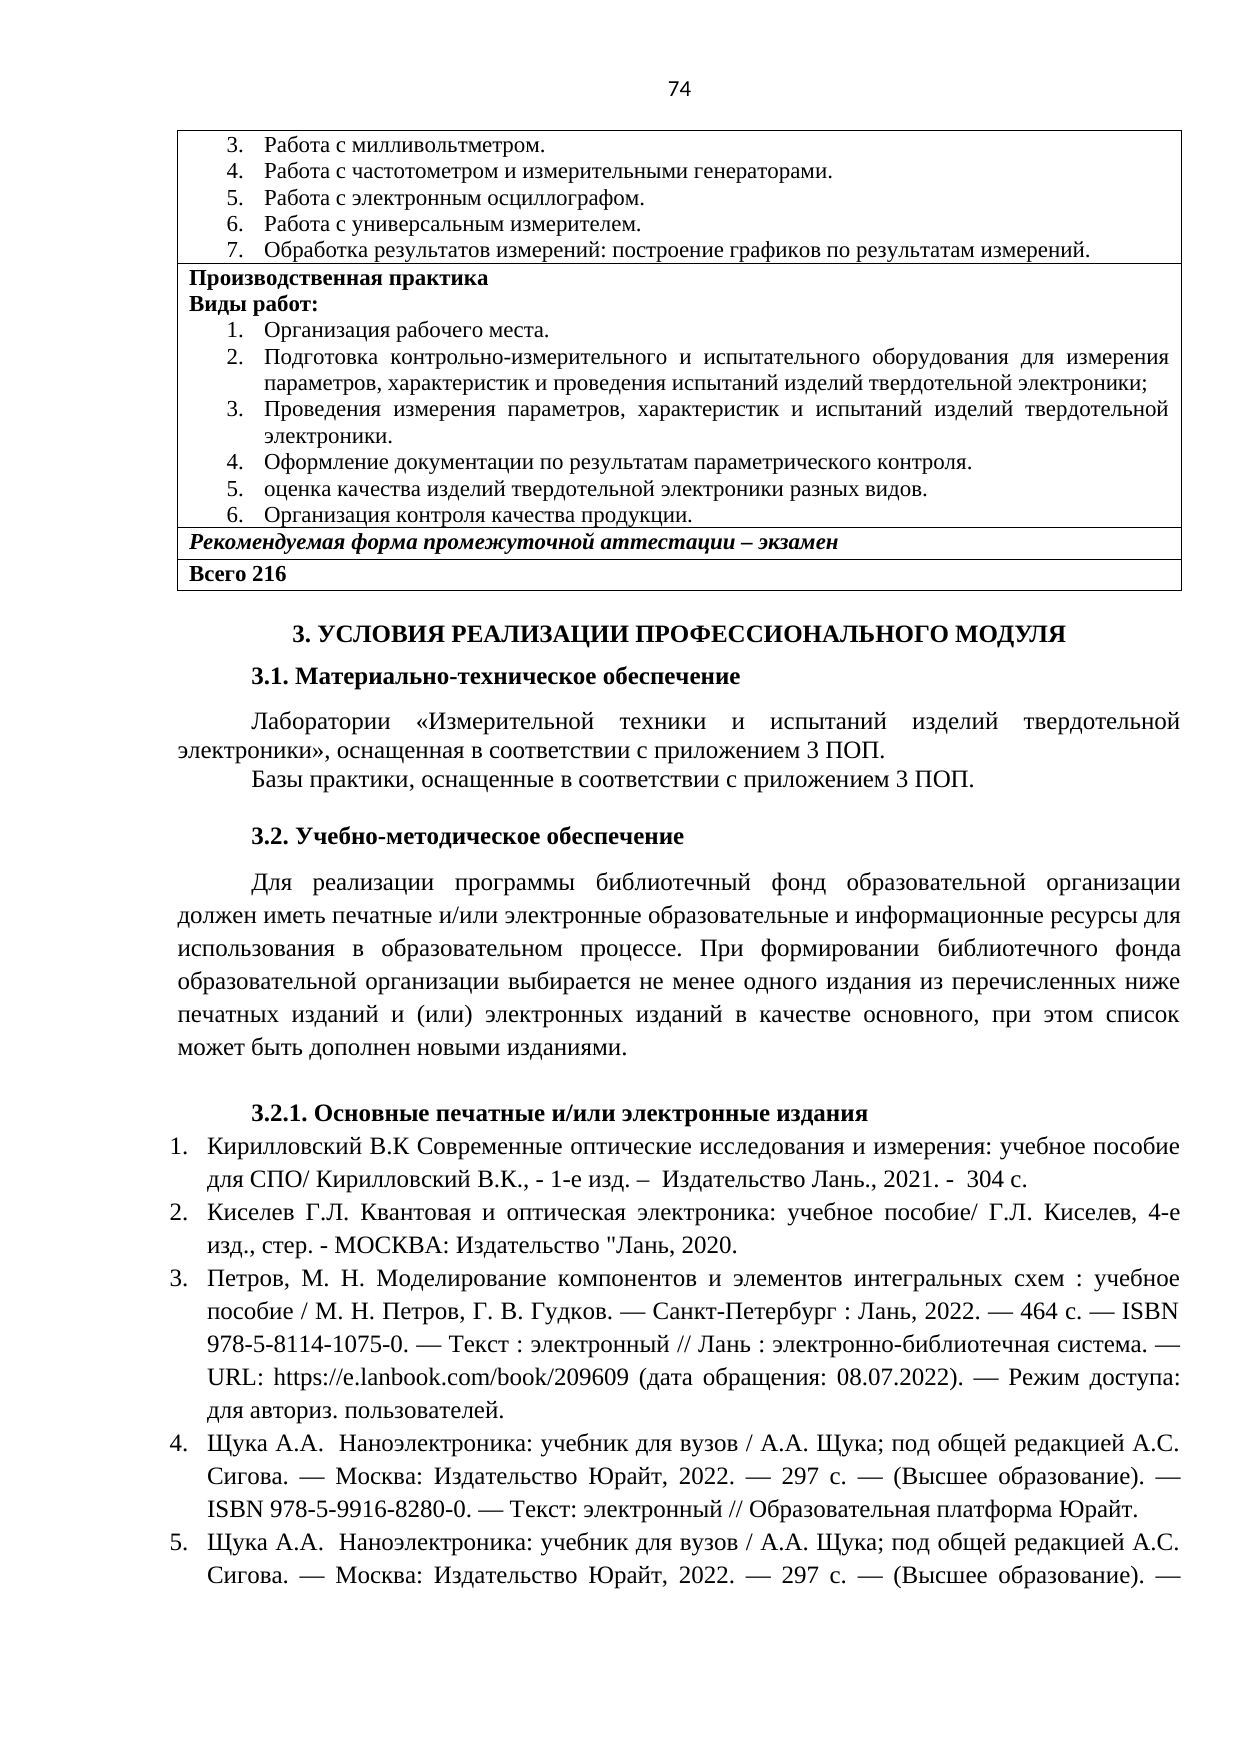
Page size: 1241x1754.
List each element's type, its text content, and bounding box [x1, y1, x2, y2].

table_cell Производственная практика Виды работ: Организация рабочего места. Подготовка контрольно-измерительного и испытательного оборудования для измерения параметров, характеристик и проведения испытаний изделий твердотельной электроники; Проведения измерения параметров, характеристик и испытаний изделий твердотельной электроники. Оформление документации по результатам параметрического контроля. оценка качества изделий твердотельной электроники разных видов. Организация контроля качества продукции. [178, 264, 1181, 527]
text 3.1. Материально-техническое обеспечение [177, 661, 1181, 689]
list Кирилловский В.К Современные оптические исследования и измерения: учебное пособие для СПО/ Кирилловский В.К., - 1-е изд. – Издательство Лань., 2021. - 304 с. [169, 1131, 1181, 1193]
text Базы практики, оснащенные в соответствии с приложением 3 ПОП. [177, 764, 1181, 793]
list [169, 1527, 1181, 1589]
list Киселев Г.Л. Квантовая и оптическая электроника: учебное пособие/ Г.Л. Киселев, 4-е изд., стер. - МОСКВА: Издательство "Лань, 2020. [169, 1197, 1181, 1259]
text Лаборатории «Измерительной техники и испытаний изделий твердотельной электроники», оснащенная в соответствии с приложением 3 ПОП. [177, 706, 1181, 764]
table_cell Всего 216 [178, 560, 1181, 590]
list Щука А.А. Наноэлектроника: учебник для вузов / А.А. Щука; под общей редакцией А.С. Сигова. — Москва: Издательство Юрайт, 2022. — 297 с. — (Высшее образование). — ISBN 978-5-9916-8280-0. — Текст: электронный // Образовательная платформа Юрайт. [169, 1428, 1181, 1523]
text 3.2. Учебно-методическое обеспечение [177, 821, 1181, 850]
text 3. Условия реализации профессионального модуля [177, 619, 1181, 648]
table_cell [178, 131, 1181, 263]
table_cell Рекомендуемая форма промежуточной аттестации – экзамен [178, 528, 1181, 558]
list Петров, М. Н. Моделирование компонентов и элементов интегральных схем : учебное пособие / М. Н. Петров, Г. В. Гудков. — Санкт-Петербург : Лань, 2022. — 464 с. — ISBN 978-5-8114-1075-0. — Текст : электронный // Лань : электронно-библиотечная система. — URL: https://e.lanbook.com/book/209609 (дата обращения: 08.07.2022). — Режим доступа: для авториз. пользователей. [169, 1263, 1181, 1424]
list Для реализации программы библиотечный фонд образовательной организации должен иметь печатные и/или электронные образовательные и информационные ресурсы для использования в образовательном процессе. При формировании библиотечного фонда образовательной организации выбирается не менее одного издания из перечисленных ниже печатных изданий и (или) электронных изданий в качестве основного, при этом список может быть дополнен новыми изданиями. [177, 867, 1181, 1061]
list 3.2.1. Основные печатные и/или электронные издания [177, 1098, 1181, 1127]
